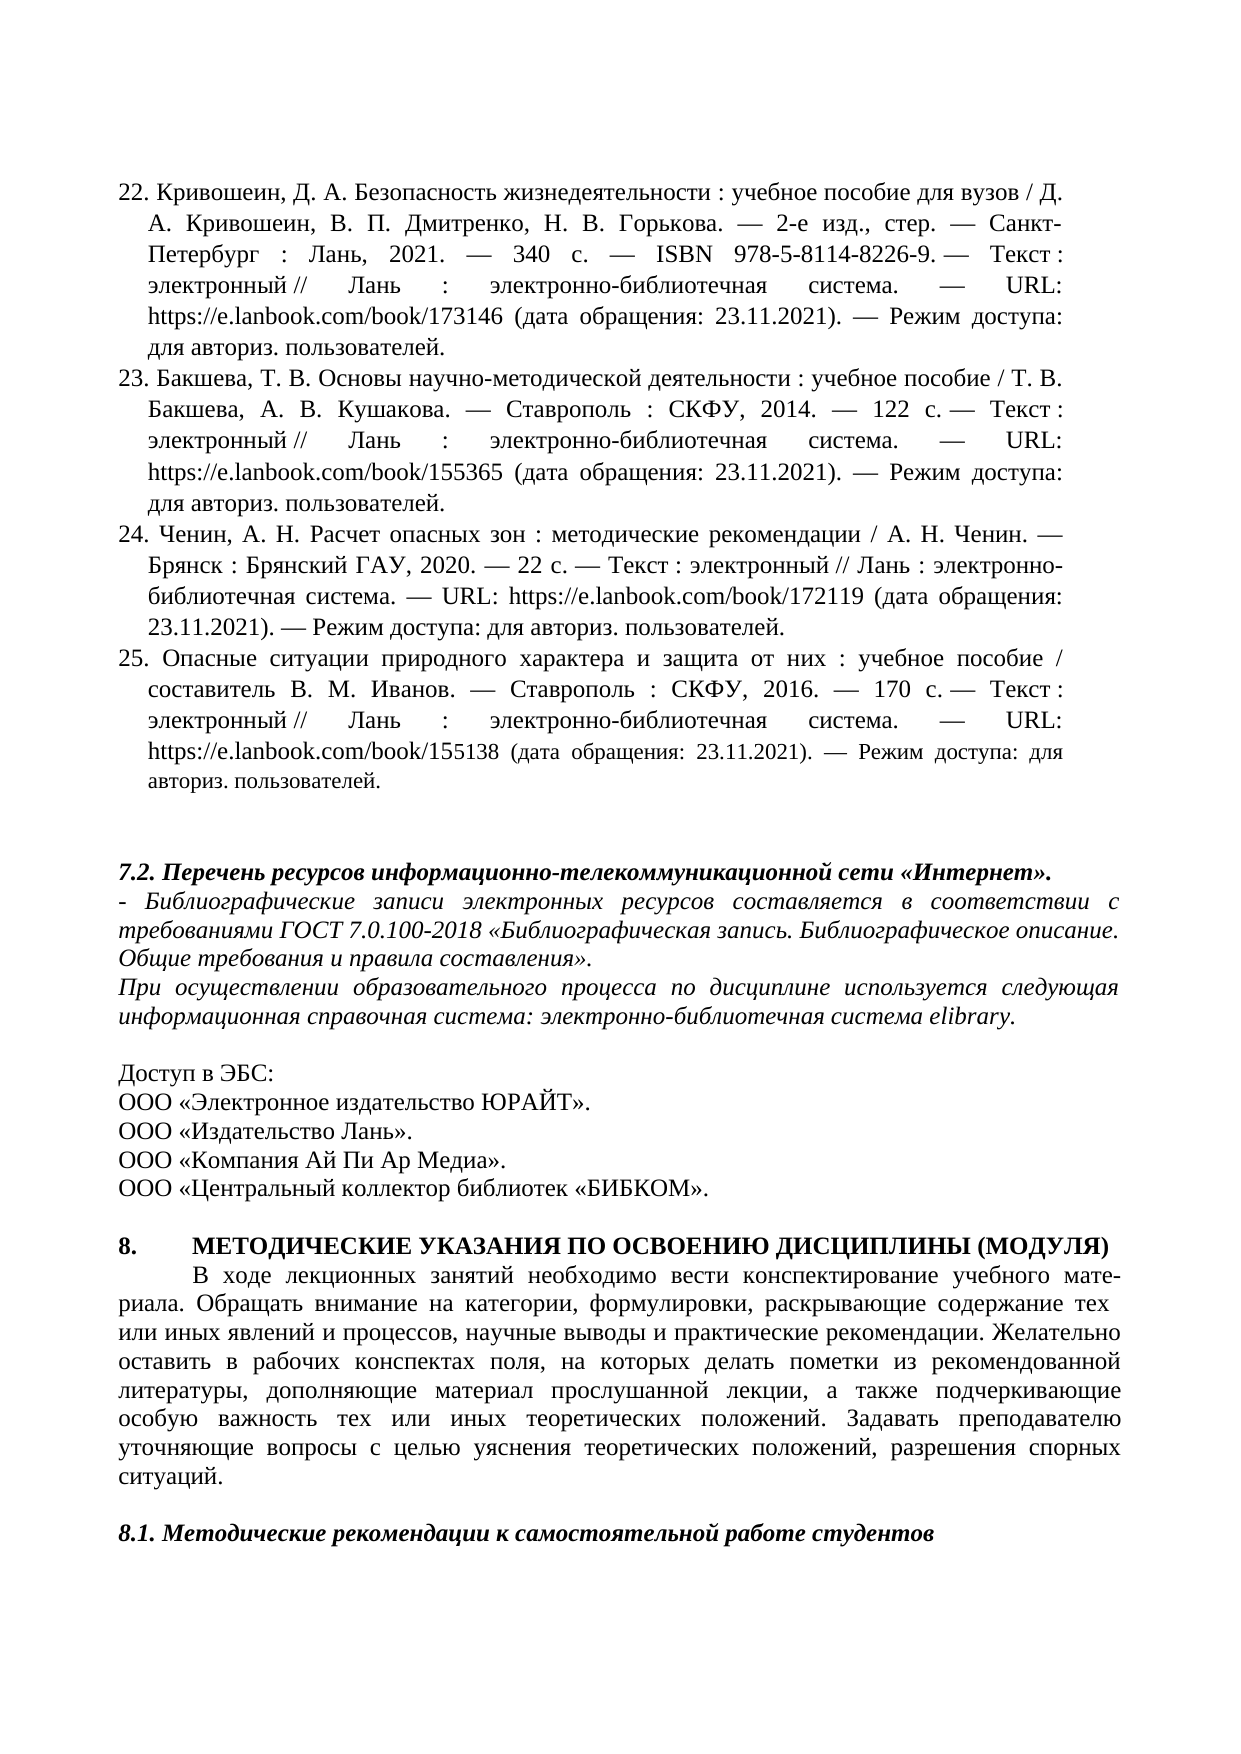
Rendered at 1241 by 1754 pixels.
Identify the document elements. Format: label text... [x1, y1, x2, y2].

text Доступ в ЭБС: [118, 1058, 1122, 1087]
text 23. Бакшева, Т. В. Основы научно-методической деятельности : учебное пособие / Т. В. Бакшева, А. В. Кушакова. — Ставрополь : СКФУ, 2014. — 122 с. — Текст : электронный // Лань : электронно-библиотечная система. — URL: https://e.lanbook.com/book/155365 (дата обращения: 23.11.2021). — Режим доступа: для авториз. пользователей. [118, 363, 1063, 516]
text ООО «Издательство Лань». [118, 1116, 1122, 1145]
text 22. Кривошеин, Д. А. Безопасность жизнедеятельности : учебное пособие для вузов / Д. А. Кривошеин, В. П. Дмитренко, Н. В. Горькова. — 2-е изд., стер. — Санкт-Петербург : Лань, 2021. — 340 с. — ISBN 978-5-8114-8226-9. — Текст : электронный // Лань : электронно-библиотечная система. — URL: https://e.lanbook.com/book/173146 (дата обращения: 23.11.2021). — Режим доступа: для авториз. пользователей. [118, 177, 1063, 361]
text - Библиографические записи электронных ресурсов составляется в соответствии с требованиями ГОСТ 7.0.100-2018 «Библиографическая запись. Библиографическое описание. Общие требования и правила составления». [118, 886, 1122, 972]
text В ходе лекционных занятий необходимо вести конспектирование учебного мате- риала. Обращать внимание на категории, формулировки, раскрывающие содержание тех или иных явлений и процессов, научные выводы и практические рекомендации. Желательно оставить в рабочих конспектах поля, на которых делать пометки из рекомендованной литературы, дополняющие материал прослушанной лекции, а также подчеркивающие особую важность тех или иных теоретических положений. Задавать преподавателю уточняющие вопросы с целью уяснения теоретических положений, разрешения спорных ситуаций. [118, 1260, 1122, 1490]
text 24. Ченин, А. Н. Расчет опасных зон : методические рекомендации / А. Н. Ченин. — Брянск : Брянский ГАУ, 2020. — 22 с. — Текст : электронный // Лань : электронно-библиотечная система. — URL: https://e.lanbook.com/book/172119 (дата обращения: 23.11.2021). — Режим доступа: для авториз. пользователей. [118, 519, 1063, 641]
text ООО «Центральный коллектор библиотек «БИБКОМ». [118, 1173, 1122, 1202]
text 8. МЕТОДИЧЕСКИЕ УКАЗАНИЯ ПО ОСВОЕНИЮ ДИСЦИПЛИНЫ (МОДУЛЯ) [118, 1231, 1122, 1260]
text 7.2. Перечень ресурсов информационно-телекоммуникационной сети «Интернет». [118, 857, 1122, 886]
text ООО «Компания Ай Пи Ар Медиа». [118, 1145, 1122, 1173]
text При осуществлении образовательного процесса по дисциплине используется следующая информационная справочная система: электронно-библиотечная система elibrary. [118, 972, 1122, 1030]
text 25. Опасные ситуации природного характера и защита от них : учебное пособие / составитель В. М. Иванов. — Ставрополь : СКФУ, 2016. — 170 с. — Текст : электронный // Лань : электронно-библиотечная система. — URL: https://e.lanbook.com/book/155138 (дата обращения: 23.11.2021). — Режим доступа: для авториз. пользователей. [118, 643, 1063, 793]
text 8.1. Методические рекомендации к самостоятельной работе студентов [118, 1518, 1122, 1547]
text ООО «Электронное издательство ЮРАЙТ». [118, 1087, 1122, 1116]
